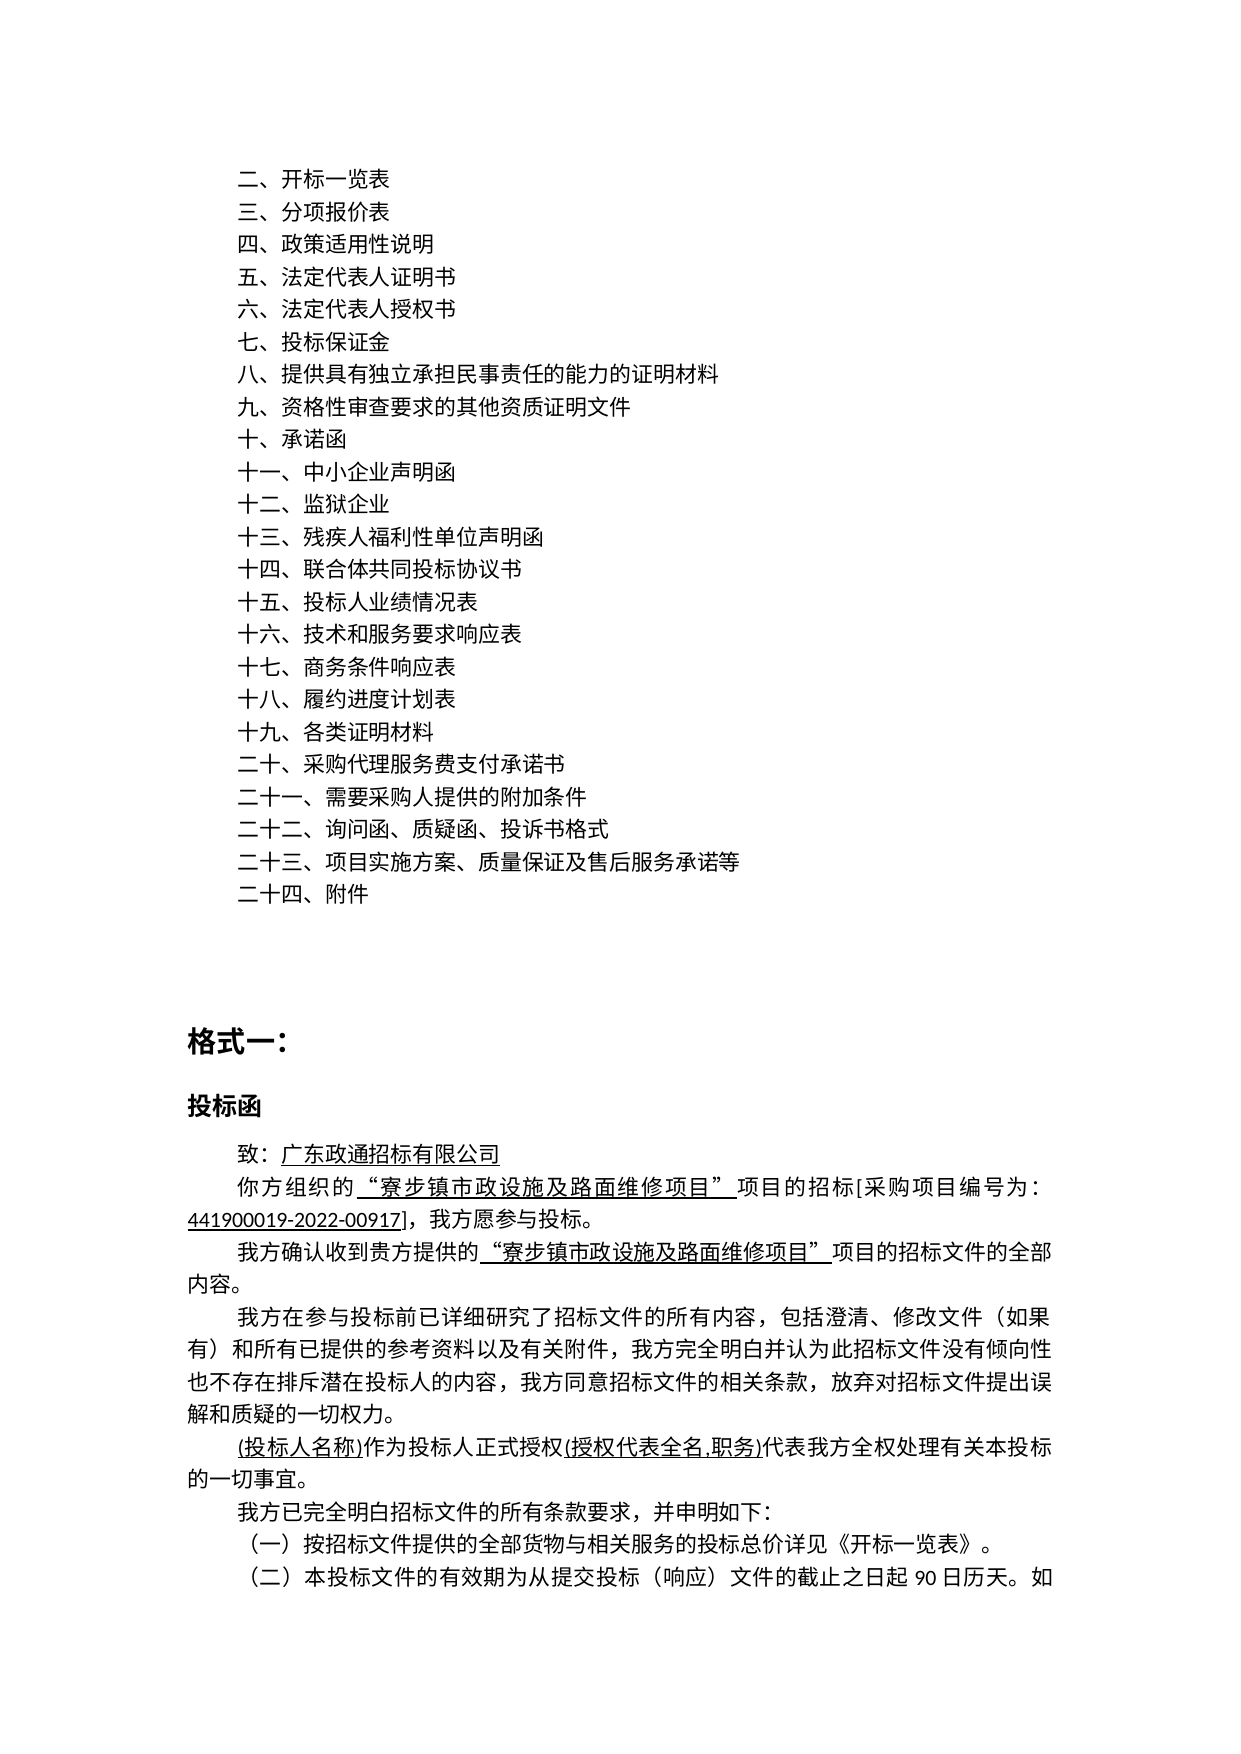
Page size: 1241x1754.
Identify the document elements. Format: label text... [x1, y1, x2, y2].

text 二十三、项目实施方案、质量保证及售后服务承诺等 [187, 844, 1053, 877]
text 十九、各类证明材料 [187, 714, 1053, 747]
text 六、法定代表人授权书 [187, 292, 1053, 324]
text 十七、商务条件响应表 [187, 649, 1053, 682]
text 十一、中小企业声明函 [187, 454, 1053, 487]
text 二十、采购代理服务费支付承诺书 [187, 747, 1053, 779]
text (投标人名称)作为投标人正式授权(授权代表全名,职务)代表我方全权处理有关本投标的一切事宜。 [187, 1429, 1053, 1494]
text 二十一、需要采购人提供的附加条件 [187, 779, 1053, 812]
text 五、法定代表人证明书 [187, 259, 1053, 292]
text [187, 1559, 1053, 1592]
text 二十二、询问函、质疑函、投诉书格式 [187, 812, 1053, 844]
text 你方组织的“寮步镇市政设施及路面维修项目”项目的招标[采购项目编号为：441900019-2022-00917]，我方愿参与投标。 [187, 1169, 1053, 1234]
text 十六、技术和服务要求响应表 [187, 617, 1053, 649]
text 十四、联合体共同投标协议书 [187, 552, 1053, 584]
text 四、政策适用性说明 [187, 227, 1053, 259]
text 十三、残疾人福利性单位声明函 [187, 519, 1053, 552]
text 七、投标保证金 [187, 324, 1053, 357]
text 我方已完全明白招标文件的所有条款要求，并申明如下： [187, 1494, 1053, 1527]
text 二、开标一览表 [187, 162, 1053, 194]
text 我方在参与投标前已详细研究了招标文件的所有内容，包括澄清、修改文件（如果有）和所有已提供的参考资料以及有关附件，我方完全明白并认为此招标文件没有倾向性，也不存在排斥潜在投标人的内容，我方同意招标文件的相关条款，放弃对招标文件提出误解和质疑的一切权力。 [187, 1299, 1053, 1429]
text 十五、投标人业绩情况表 [187, 584, 1053, 617]
text 九、资格性审查要求的其他资质证明文件 [187, 389, 1053, 422]
text 二十四、附件 [187, 877, 1053, 909]
text 八、提供具有独立承担民事责任的能力的证明材料 [187, 357, 1053, 389]
text 我方确认收到贵方提供的“寮步镇市政设施及路面维修项目”项目的招标文件的全部内容。 [187, 1234, 1053, 1299]
text 致：广东政通招标有限公司 [187, 1137, 1053, 1169]
text 投标函 [187, 1072, 1053, 1137]
text （一）按招标文件提供的全部货物与相关服务的投标总价详见《开标一览表》。 [187, 1527, 1053, 1559]
text 三、分项报价表 [187, 194, 1053, 227]
text 十八、履约进度计划表 [187, 682, 1053, 714]
text 格式一： [187, 1007, 1053, 1072]
text 十二、监狱企业 [187, 487, 1053, 519]
text 十、承诺函 [187, 422, 1053, 454]
